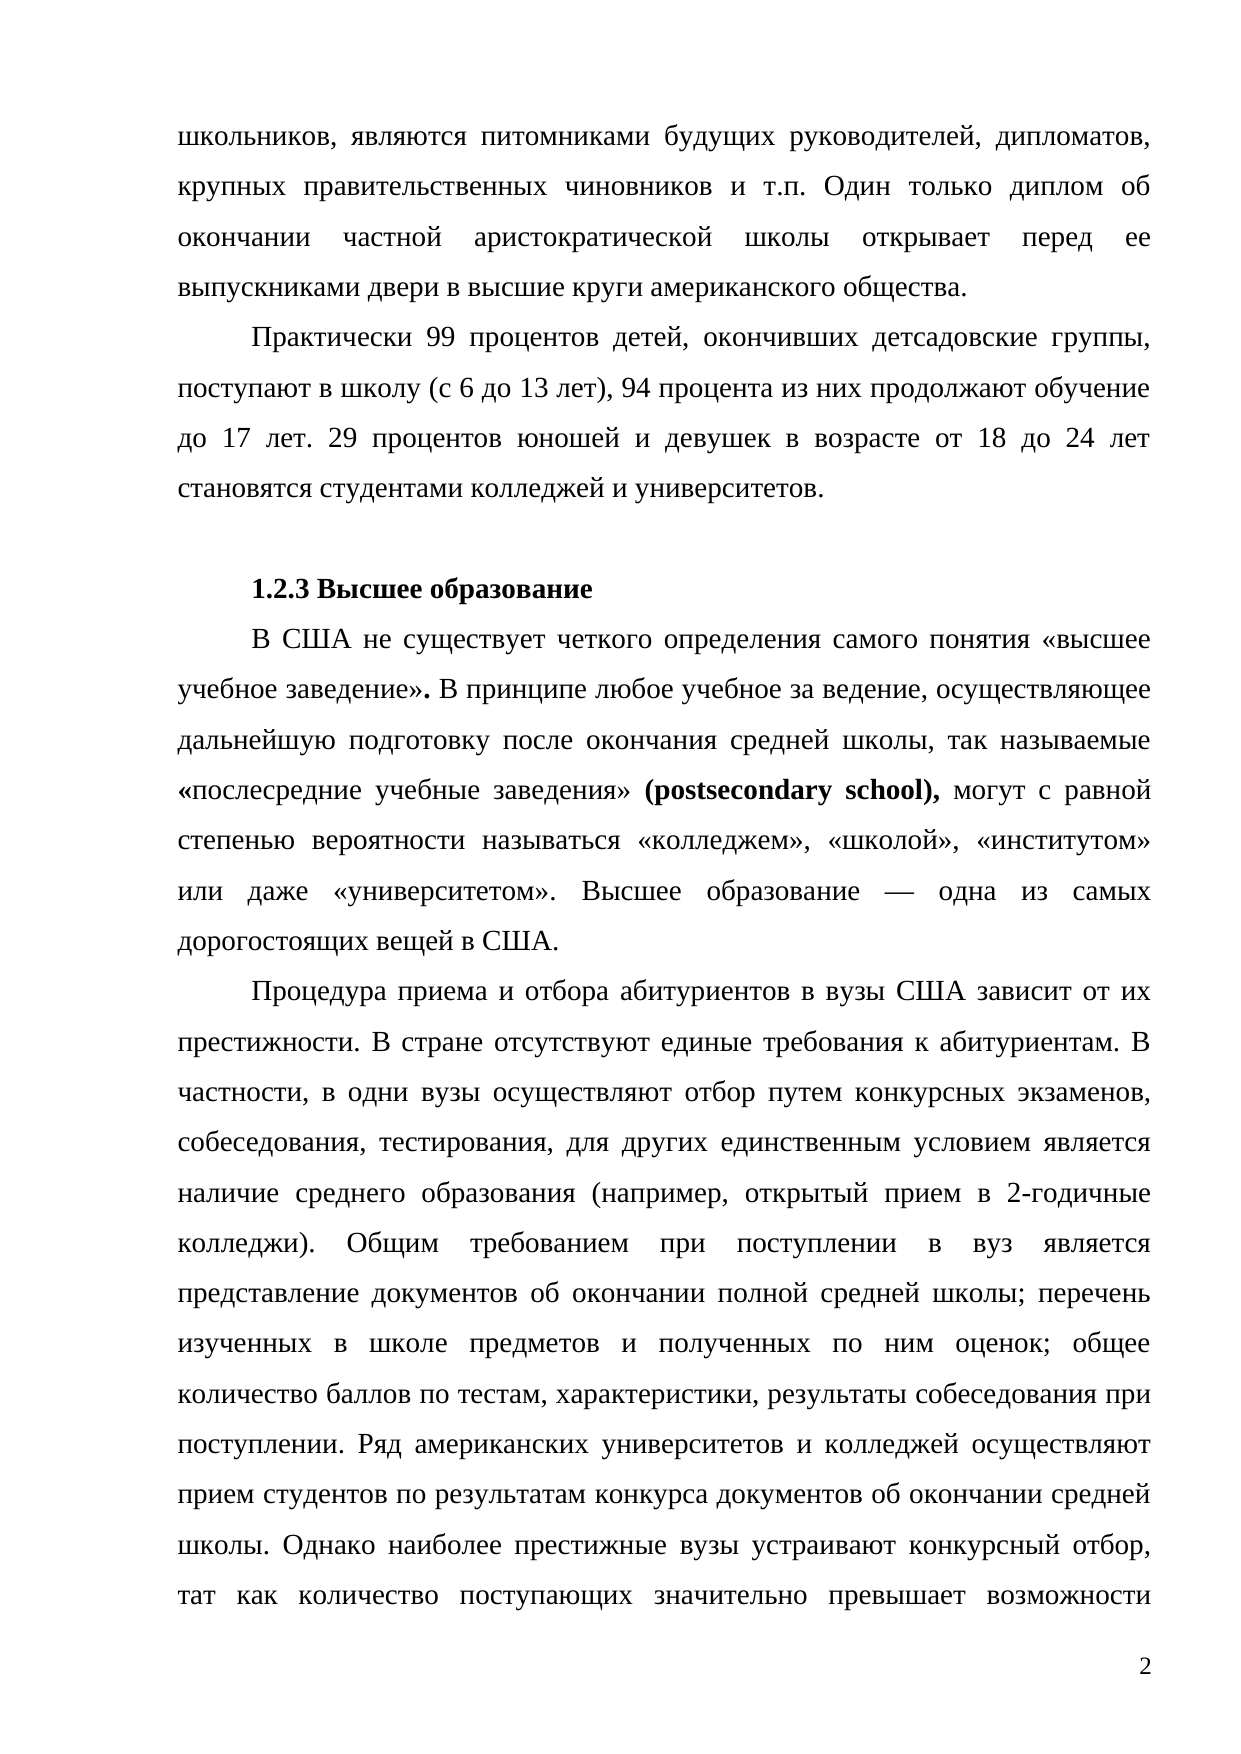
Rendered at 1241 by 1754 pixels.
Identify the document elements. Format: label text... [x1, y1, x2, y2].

text В США не существует четкого определения самого понятия «высшее учебное заведение». В принципе любое учебное за ведение, осуществляющее дальнейшую подготовку после окончания средней школы, так называемые «послесредние учебные заведения» (postsecondary school), могут с равной степенью вероятности называться «колледжем», «школой», «институтом» или даже «университетом». Высшее образование — одна из самых дорогостоящих вещей в США. [177, 621, 1152, 957]
text Практически 99 процентов детей, окончивших детсадовские группы, поступают в школу (с 6 до 13 лет), 94 процента из них продолжают обучение до 17 лет. 29 процентов юношей и девушек в возрасте от 18 до 24 лет становятся студентами колледжей и университетов. [177, 319, 1152, 504]
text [177, 973, 1152, 1611]
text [177, 118, 1152, 303]
text 1.2.3 Высшее образование [177, 571, 1152, 604]
